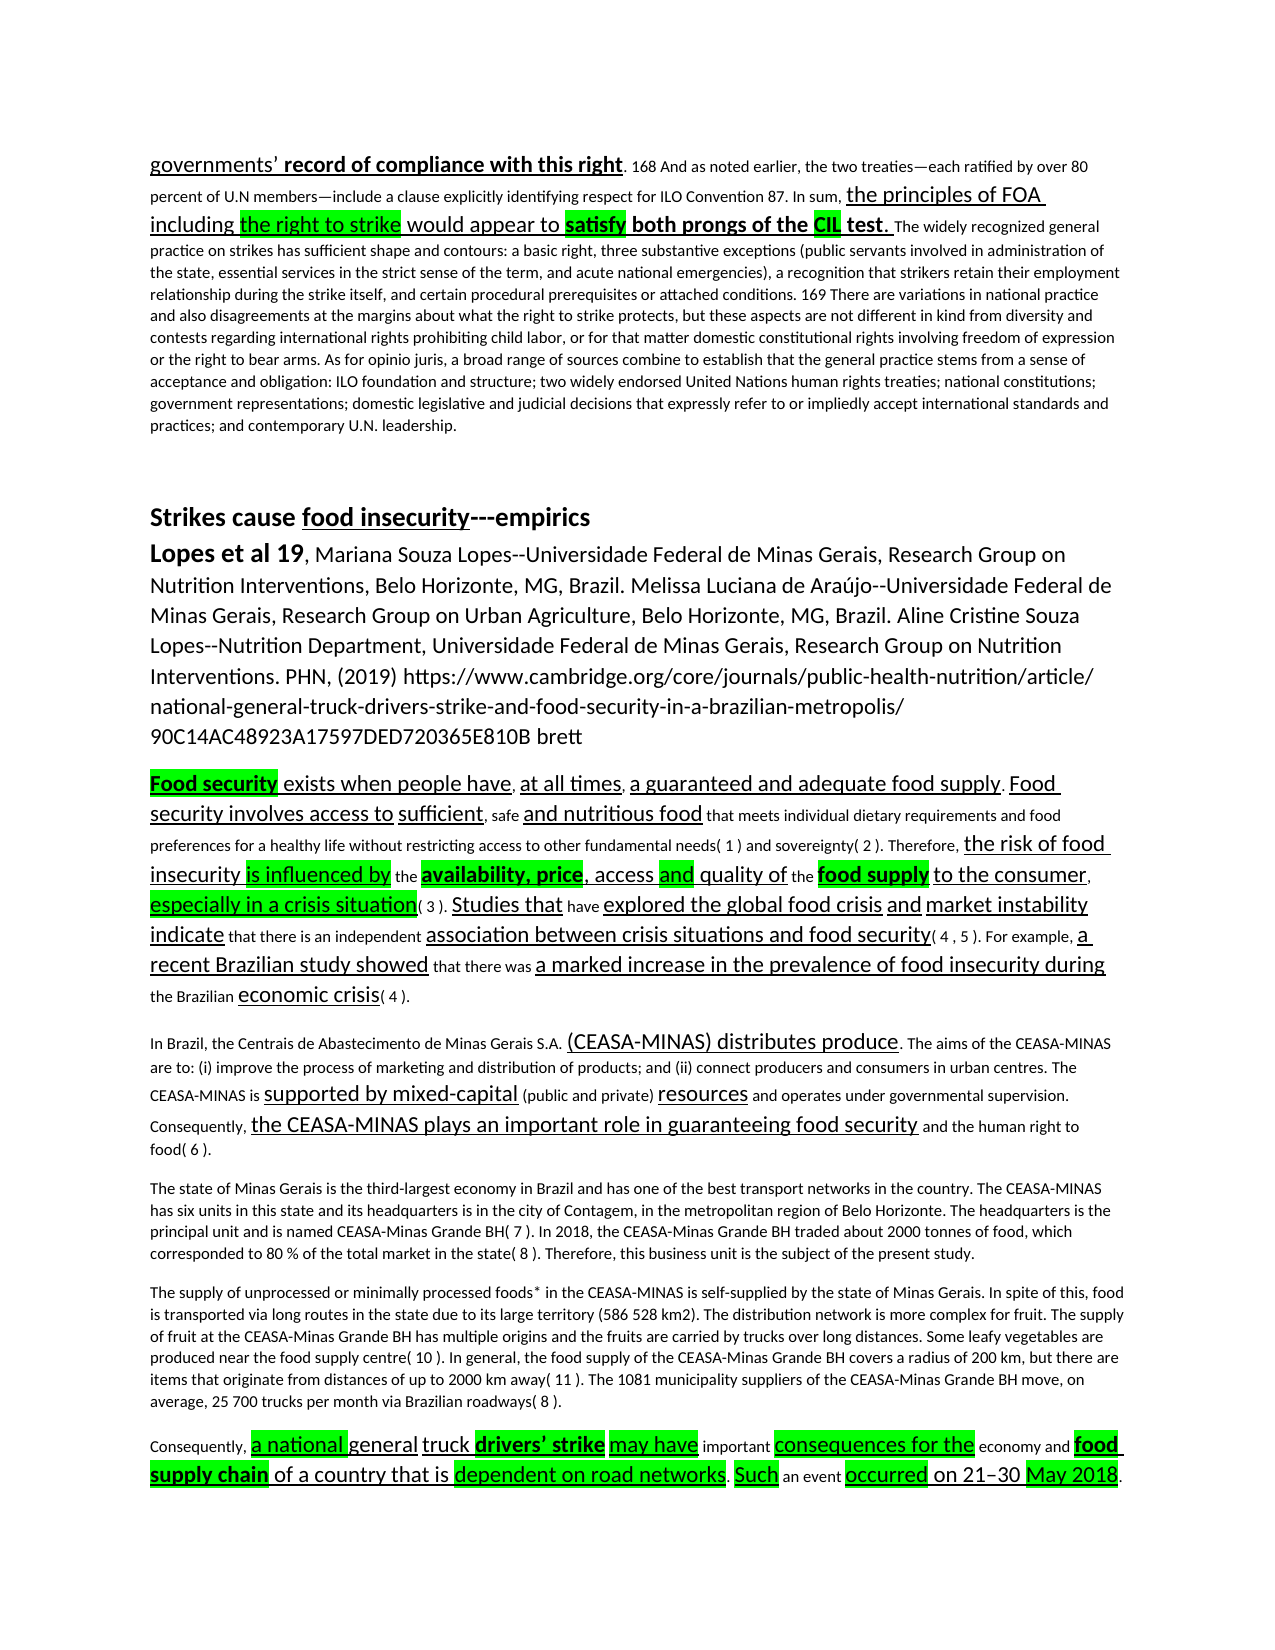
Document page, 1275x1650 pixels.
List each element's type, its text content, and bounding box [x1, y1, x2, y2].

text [150, 1430, 1125, 1488]
text The supply of unprocessed or minimally processed foods* in the CEASA-MINAS is self-supplied by the state of Minas Gerais. In spite of this, food is transported via long routes in the state due to its large territory (586 528 km2). The distribution network is more complex for fruit. The supply of fruit at the CEASA-Minas Grande BH has multiple origins and the fruits are carried by trucks over long distances. Some leafy vegetables are produced near the food supply centre( 10 ). In general, the food supply of the CEASA-Minas Grande BH covers a radius of 200 km, but there are items that originate from distances of up to 2000 km away( 11 ). The 1081 municipality suppliers of the CEASA-Minas Grande BH move, on average, 25 700 trucks per month via Brazilian roadways( 8 ). [150, 1282, 1125, 1412]
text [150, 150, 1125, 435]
subtitle Strikes cause food insecurity---empirics [150, 500, 1125, 533]
text In Brazil, the Centrais de Abastecimento de Minas Gerais S.A. (CEASA-MINAS) distributes produce. The aims of the CEASA-MINAS are to: (i) improve the process of marketing and distribution of products; and (ii) connect producers and consumers in urban centres. The CEASA-MINAS is supported by mixed-capital (public and private) resources and operates under governmental supervision. Consequently, the CEASA-MINAS plays an important role in guaranteeing food security and the human right to food( 6 ). [150, 1027, 1125, 1160]
text The state of Minas Gerais is the third-largest economy in Brazil and has one of the best transport networks in the country. The CEASA-MINAS has six units in this state and its headquarters is in the city of Contagem, in the metropolitan region of Belo Horizonte. The headquarters is the principal unit and is named CEASA-Minas Grande BH( 7 ). In 2018, the CEASA-Minas Grande BH traded about 2000 tonnes of food, which corresponded to 80 % of the total market in the state( 8 ). Therefore, this business unit is the subject of the present study. [150, 1178, 1125, 1264]
text Food security exists when people have, at all times, a guaranteed and adequate food supply. Food security involves access to sufficient, safe and nutritious food that meets individual dietary requirements and food preferences for a healthy life without restricting access to other fundamental needs( 1 ) and sovereignty( 2 ). Therefore, the risk of food insecurity is influenced by the availability, price, access and quality of the food supply to the consumer, especially in a crisis situation( 3 ). Studies that have explored the global food crisis and market instability indicate that there is an independent association between crisis situations and food security( 4 , 5 ). For example, a recent Brazilian study showed that there was a marked increase in the prevalence of food insecurity during the Brazilian economic crisis( 4 ). [150, 769, 1125, 1009]
text Lopes et al 19, Mariana Souza Lopes--Universidade Federal de Minas Gerais, Research Group on Nutrition Interventions, Belo Horizonte, MG, Brazil. Melissa Luciana de Araújo--Universidade Federal de Minas Gerais, Research Group on Urban Agriculture, Belo Horizonte, MG, Brazil. Aline Cristine Souza Lopes--Nutrition Department, Universidade Federal de Minas Gerais, Research Group on Nutrition Interventions. PHN, (2019) https://www.cambridge.org/core/journals/public-health-nutrition/article/national-general-truck-drivers-strike-and-food-security-in-a-brazilian-metropolis/90C14AC48923A17597DED720365E810B brett [150, 536, 1125, 750]
